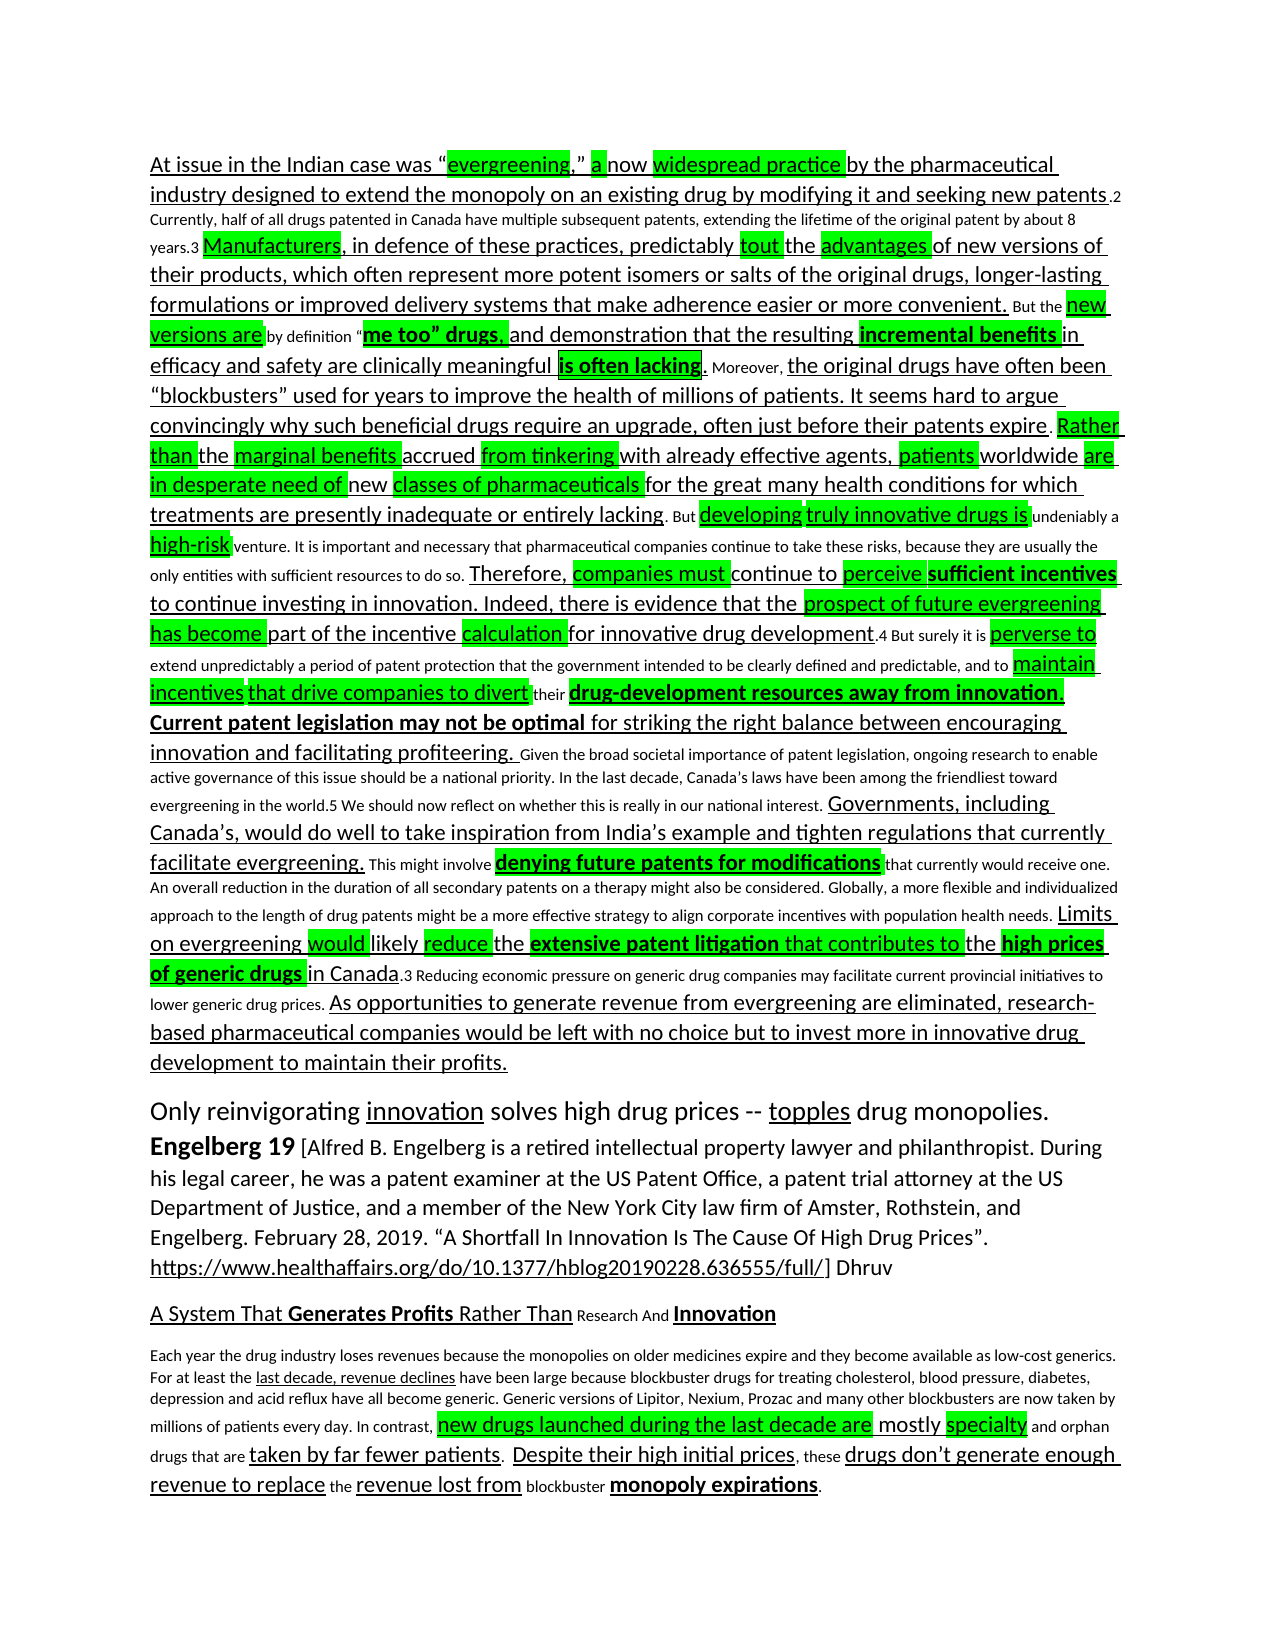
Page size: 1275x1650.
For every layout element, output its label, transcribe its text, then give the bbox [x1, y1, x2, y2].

subtitle Only reinvigorating innovation solves high drug prices -- topples drug monopolies. [150, 1094, 1125, 1127]
text At issue in the Indian case was “evergreening,” a now widespread practice by the pharmaceutical industry designed to extend the monopoly on an existing drug by modifying it and seeking new patents.2 Currently, half of all drugs patented in Canada have multiple subsequent patents, extending the lifetime of the original patent by about 8 years.3 Manufacturers, in defence of these practices, predictably tout the advantages of new versions of their products, which often represent more potent isomers or salts of the original drugs, longer-lasting formulations or improved delivery systems that make adherence easier or more convenient. But the new versions are by definition “me too” drugs, and demonstration that the resulting incremental benefits in efficacy and safety are clinically meaningful is often lacking. Moreover, the original drugs have often been “blockbusters” used for years to improve the health of millions of patients. It seems hard to argue convincingly why such beneficial drugs require an upgrade, often just before their patents expire. Rather than the marginal benefits accrued from tinkering with already effective agents, patients worldwide are in desperate need of new classes of pharmaceuticals for the great many health conditions for which treatments are presently inadequate or entirely lacking. But developing truly innovative drugs is undeniably a high-risk venture. It is important and necessary that pharmaceutical companies continue to take these risks, because they are usually the only entities with sufficient resources to do so. Therefore, companies must continue to perceive sufficient incentives to continue investing in innovation. Indeed, there is evidence that the prospect of future evergreening has become part of the incentive calculation for innovative drug development.4 But surely it is perverse to extend unpredictably a period of patent protection that the government intended to be clearly defined and predictable, and to maintain incentives that drive companies to divert their drug-development resources away from innovation. Current patent legislation may not be optimal for striking the right balance between encouraging innovation and facilitating profiteering. Given the broad societal importance of patent legislation, ongoing research to enable active governance of this issue should be a national priority. In the last decade, Canada’s laws have been among the friendliest toward evergreening in the world.5 We should now reflect on whether this is really in our national interest. Governments, including Canada’s, would do well to take inspiration from India’s example and tighten regulations that currently facilitate evergreening. This might involve denying future patents for modifications that currently would receive one. An overall reduction in the duration of all secondary patents on a therapy might also be considered. Globally, a more flexible and individualized approach to the length of drug patents might be a more effective strategy to align corporate incentives with population health needs. Limits on evergreening would likely reduce the extensive patent litigation that contributes to the high prices of generic drugs in Canada.3 Reducing economic pressure on generic drug companies may facilitate current provincial initiatives to lower generic drug prices. As opportunities to generate revenue from evergreening are eliminated, research-based pharmaceutical companies would be left with no choice but to invest more in innovative drug development to maintain their profits. [150, 150, 1125, 1076]
text Each year the drug industry loses revenues because the monopolies on older medicines expire and they become available as low-cost generics. For at least the last decade, revenue declines have been large because blockbuster drugs for treating cholesterol, blood pressure, diabetes, depression and acid reflux have all become generic. Generic versions of Lipitor, Nexium, Prozac and many other blockbusters are now taken by millions of patients every day. In contrast, new drugs launched during the last decade are mostly specialty and orphan drugs that are taken by far fewer patients. Despite their high initial prices, these drugs don’t generate enough revenue to replace the revenue lost from blockbuster monopoly expirations. [150, 1346, 1125, 1498]
text Engelberg 19 [Alfred B. Engelberg is a retired intellectual property lawyer and philanthropist. During his legal career, he was a patent examiner at the US Patent Office, a patent trial attorney at the US Department of Justice, and a member of the New York City law firm of Amster, Rothstein, and Engelberg. February 28, 2019. “A Shortfall In Innovation Is The Cause Of High Drug Prices”. https://www.healthaffairs.org/do/10.1377/hblog20190228.636555/full/] Dhruv [150, 1129, 1125, 1281]
text A System That Generates Profits Rather Than Research And Innovation [150, 1299, 1125, 1327]
